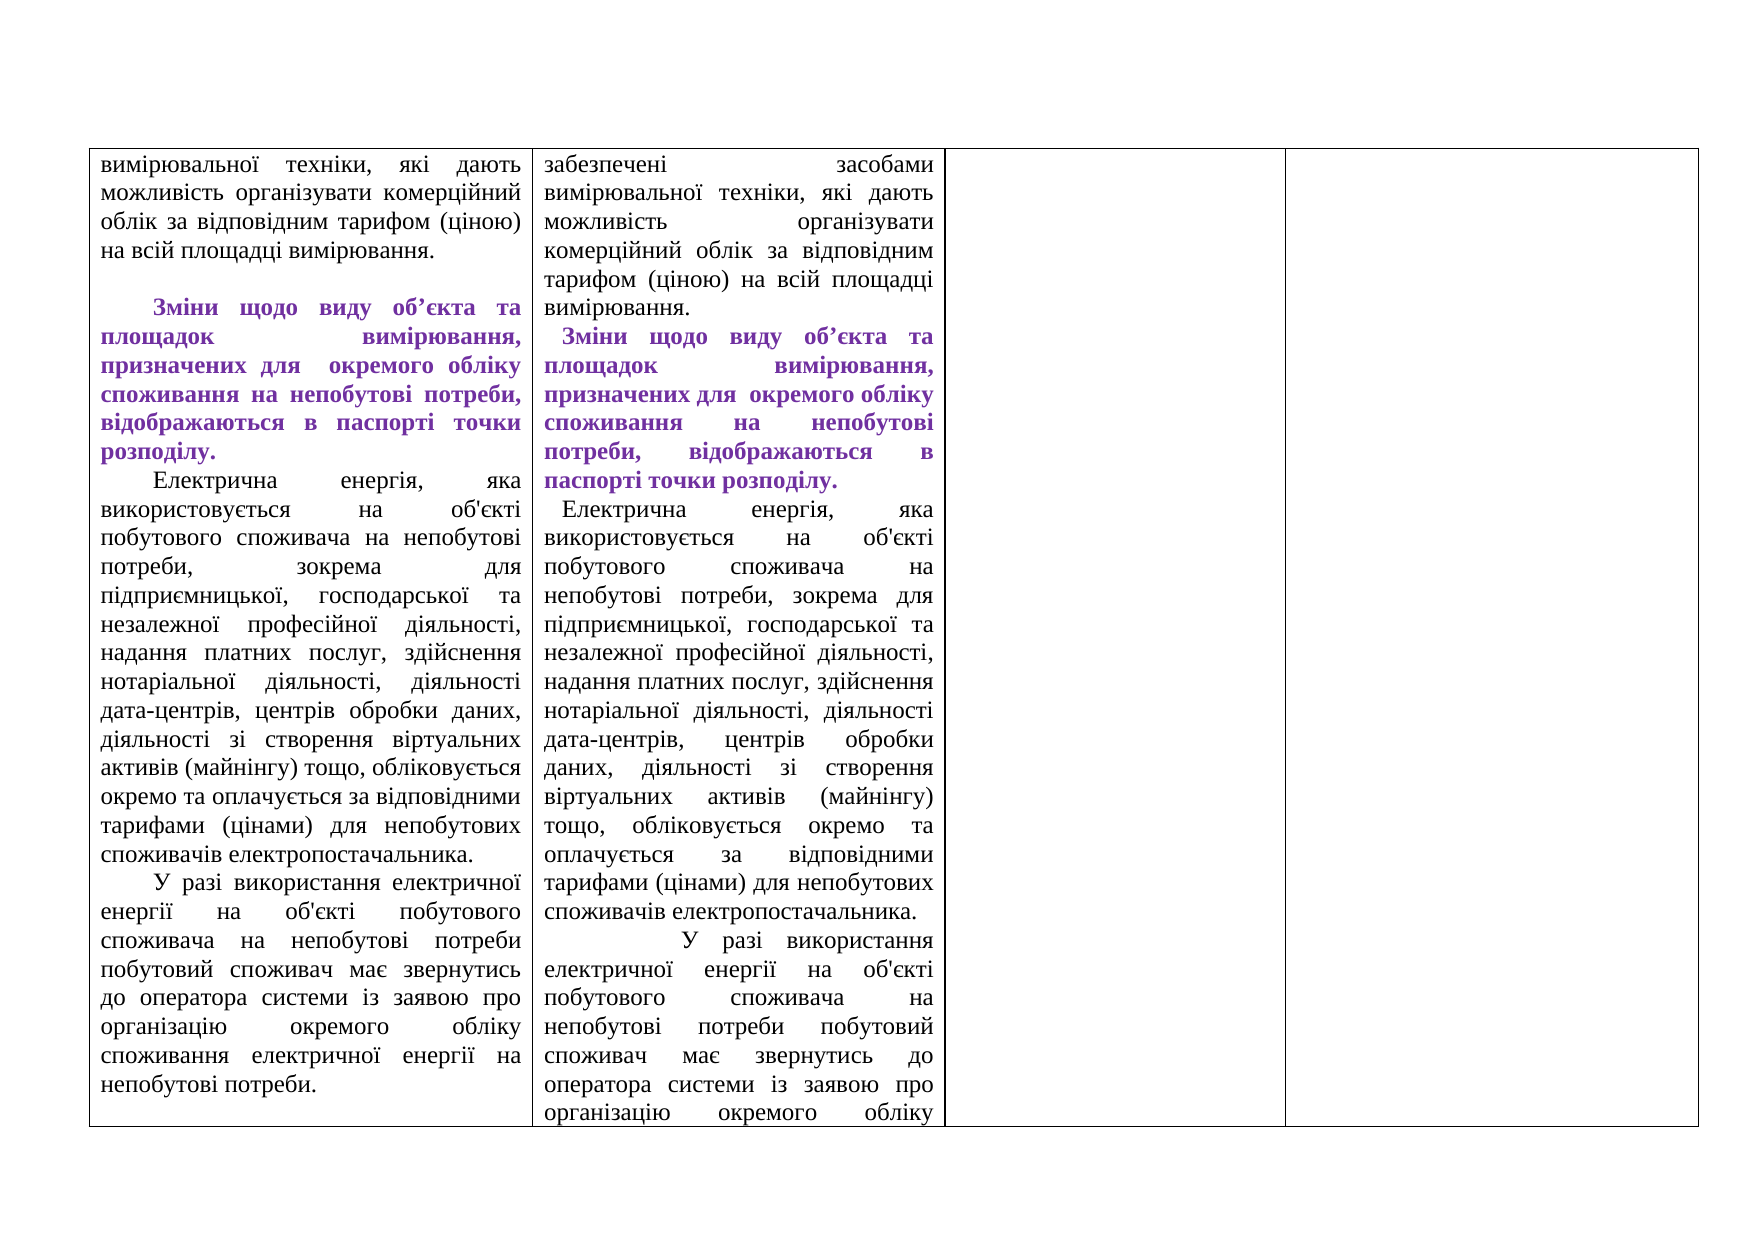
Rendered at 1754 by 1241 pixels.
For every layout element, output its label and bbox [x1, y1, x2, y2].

table_cell [1286, 149, 1698, 1126]
table_cell [946, 149, 1285, 1126]
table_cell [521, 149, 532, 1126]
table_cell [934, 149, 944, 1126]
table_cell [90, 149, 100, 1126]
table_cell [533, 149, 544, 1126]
